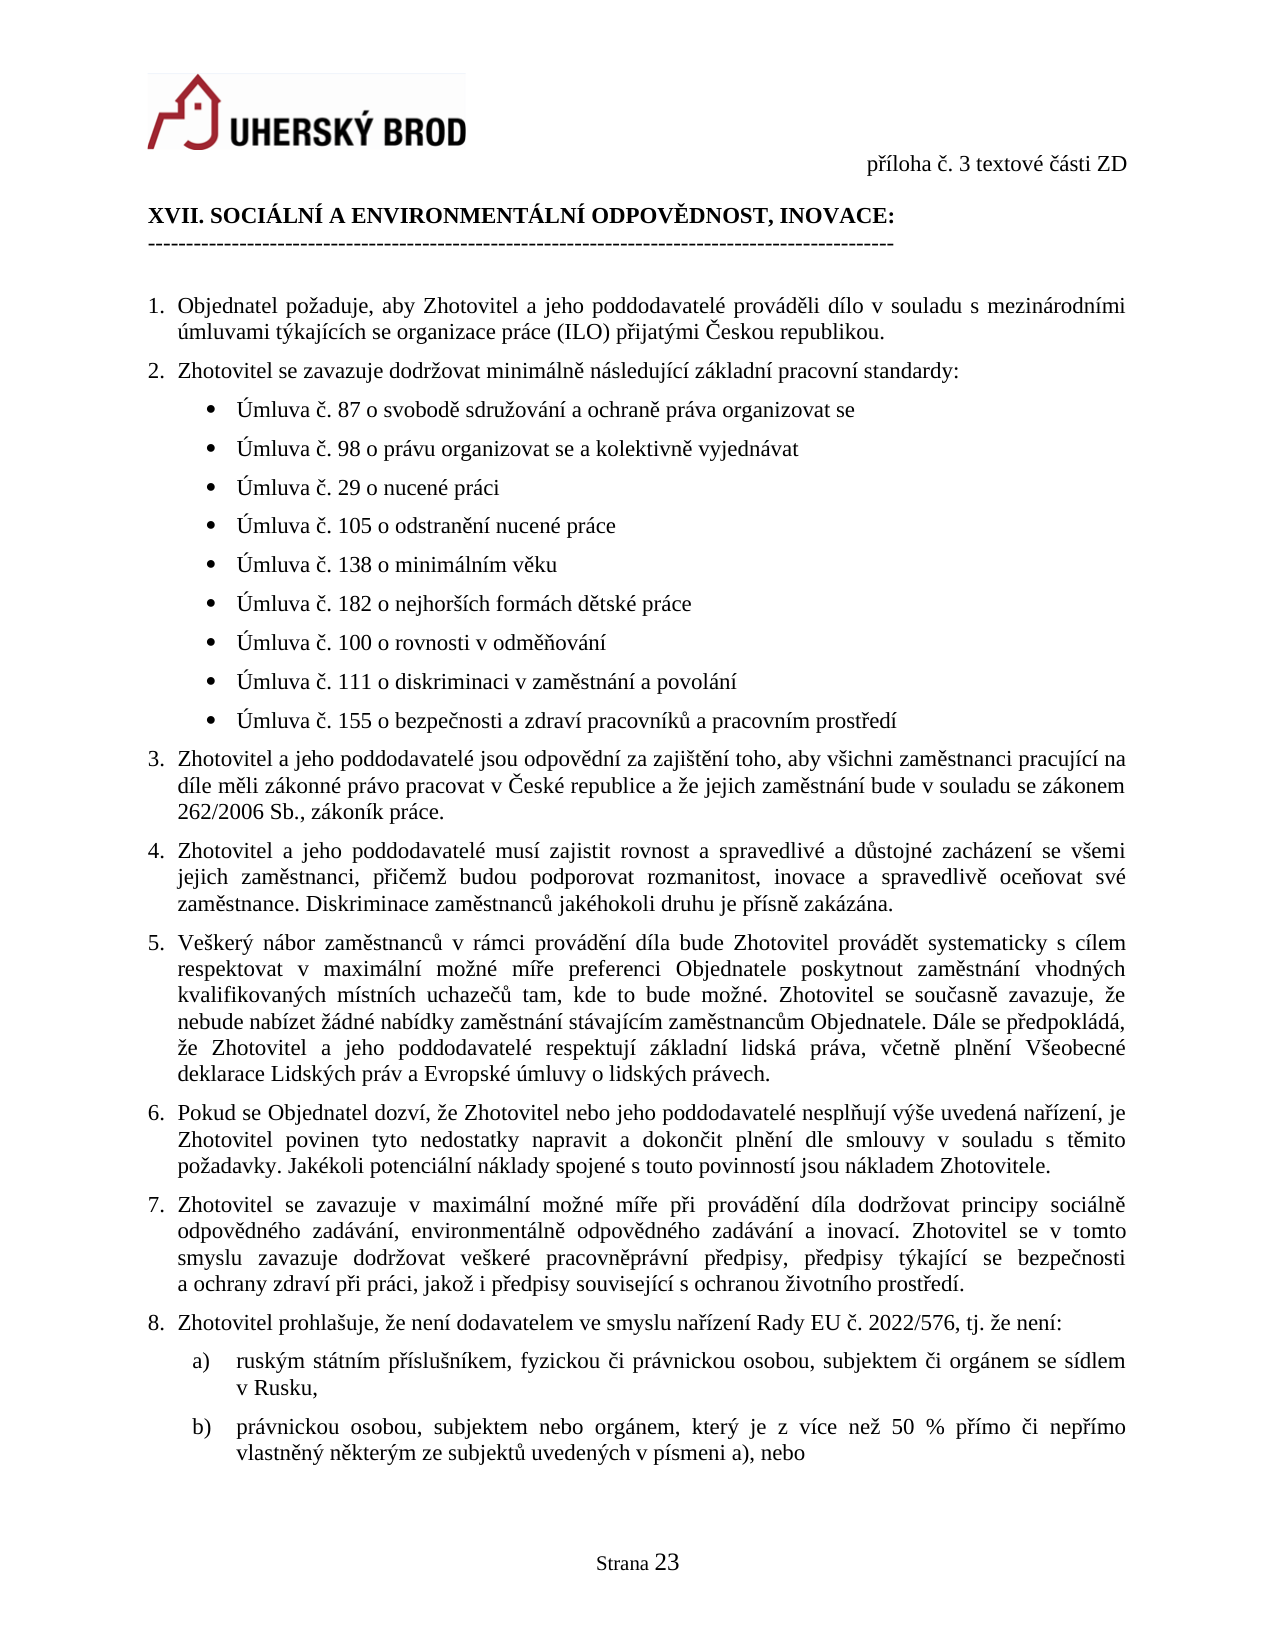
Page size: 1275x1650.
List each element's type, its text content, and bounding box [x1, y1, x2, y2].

list ruským státním příslušníkem, fyzickou či právnickou osobou, subjektem či orgánem se sídlem v Rusku, [192, 1348, 1127, 1400]
list Úmluva č. 111 o diskriminaci v zaměstnání a povolání [207, 668, 1127, 694]
list Zhotovitel a jeho poddodavatelé musí zajistit rovnost a spravedlivé a důstojné zacházení se všemi jejich zaměstnanci, přičemž budou podporovat rozmanitost, inovace a spravedlivě oceňovat své zaměstnance. Diskriminace zaměstnanců jakéhokoli druhu je přísně zakázána. [148, 837, 1127, 916]
subtitle XVII. SOCIÁLNÍ A ENVIRONMENTÁLNÍ ODPOVĚDNOST, INOVACE: [148, 202, 1127, 229]
list Veškerý nábor zaměstnanců v rámci provádění díla bude Zhotovitel provádět systematicky s cílem respektovat v maximální možné míře preferenci Objednatele poskytnout zaměstnání vhodných kvalifikovaných místních uchazečů tam, kde to bude možné. Zhotovitel se současně zavazuje, že nebude nabízet žádné nabídky zaměstnání stávajícím zaměstnancům Objednatele. Dále se předpokládá, že Zhotovitel a jeho poddodavatelé respektují základní lidská práva, včetně plnění Všeobecné deklarace Lidských práv a Evropské úmluvy o lidských právech. [148, 929, 1127, 1087]
list Zhotovitel se zavazuje v maximální možné míře při provádění díla dodržovat principy sociálně odpovědného zadávání, environmentálně odpovědného zadávání a inovací. Zhotovitel se v tomto smyslu zavazuje dodržovat veškeré pracovněprávní předpisy, předpisy týkající se bezpečnosti a ochrany zdraví při práci, jakož i předpisy související s ochranou životního prostředí. [148, 1191, 1127, 1296]
list Úmluva č. 138 o minimálním věku [207, 551, 1127, 578]
list Pokud se Objednatel dozví, že Zhotovitel nebo jeho poddodavatelé nesplňují výše uvedená nařízení, je Zhotovitel povinen tyto nedostatky napravit a dokončit plnění dle smlouvy v souladu s těmito požadavky. Jakékoli potenciální náklady spojené s touto povinností jsou nákladem Zhotovitele. [148, 1099, 1127, 1178]
list Úmluva č. 182 o nejhorších formách dětské práce [207, 590, 1127, 616]
text -------------------------------------------------------------------------------------------------- [148, 229, 1127, 255]
list Úmluva č. 105 o odstranění nucené práce [207, 512, 1127, 539]
list právnickou osobou, subjektem nebo orgánem, který je z více než 50 % přímo či nepřímo vlastněný některým ze subjektů uvedených v písmeni a), nebo [192, 1413, 1127, 1466]
list Úmluva č. 29 o nucené práci [207, 473, 1127, 500]
list Úmluva č. 100 o rovnosti v odměňování [207, 629, 1127, 655]
picture [147, 73, 466, 150]
list Objednatel požaduje, aby Zhotovitel a jeho poddodavatelé prováděli dílo v souladu s mezinárodními úmluvami týkajících se organizace práce (ILO) přijatými Českou republikou. [148, 292, 1127, 344]
list Úmluva č. 87 o svobodě sdružování a ochraně práva organizovat se [207, 396, 1127, 422]
list Zhotovitel se zavazuje dodržovat minimálně následující základní pracovní standardy: [148, 357, 1127, 383]
list Úmluva č. 155 o bezpečnosti a zdraví pracovníků a pracovním prostředí [207, 707, 1127, 733]
list Zhotovitel prohlašuje, že není dodavatelem ve smyslu nařízení Rady EU č. 2022/576, tj. že není: [148, 1309, 1127, 1335]
list Zhotovitel a jeho poddodavatelé jsou odpovědní za zajištění toho, aby všichni zaměstnanci pracující na díle měli zákonné právo pracovat v České republice a že jejich zaměstnání bude v souladu se zákonem 262/2006 Sb., zákoník práce. [148, 746, 1127, 824]
list Úmluva č. 98 o právu organizovat se a kolektivně vyjednávat [207, 435, 1127, 461]
